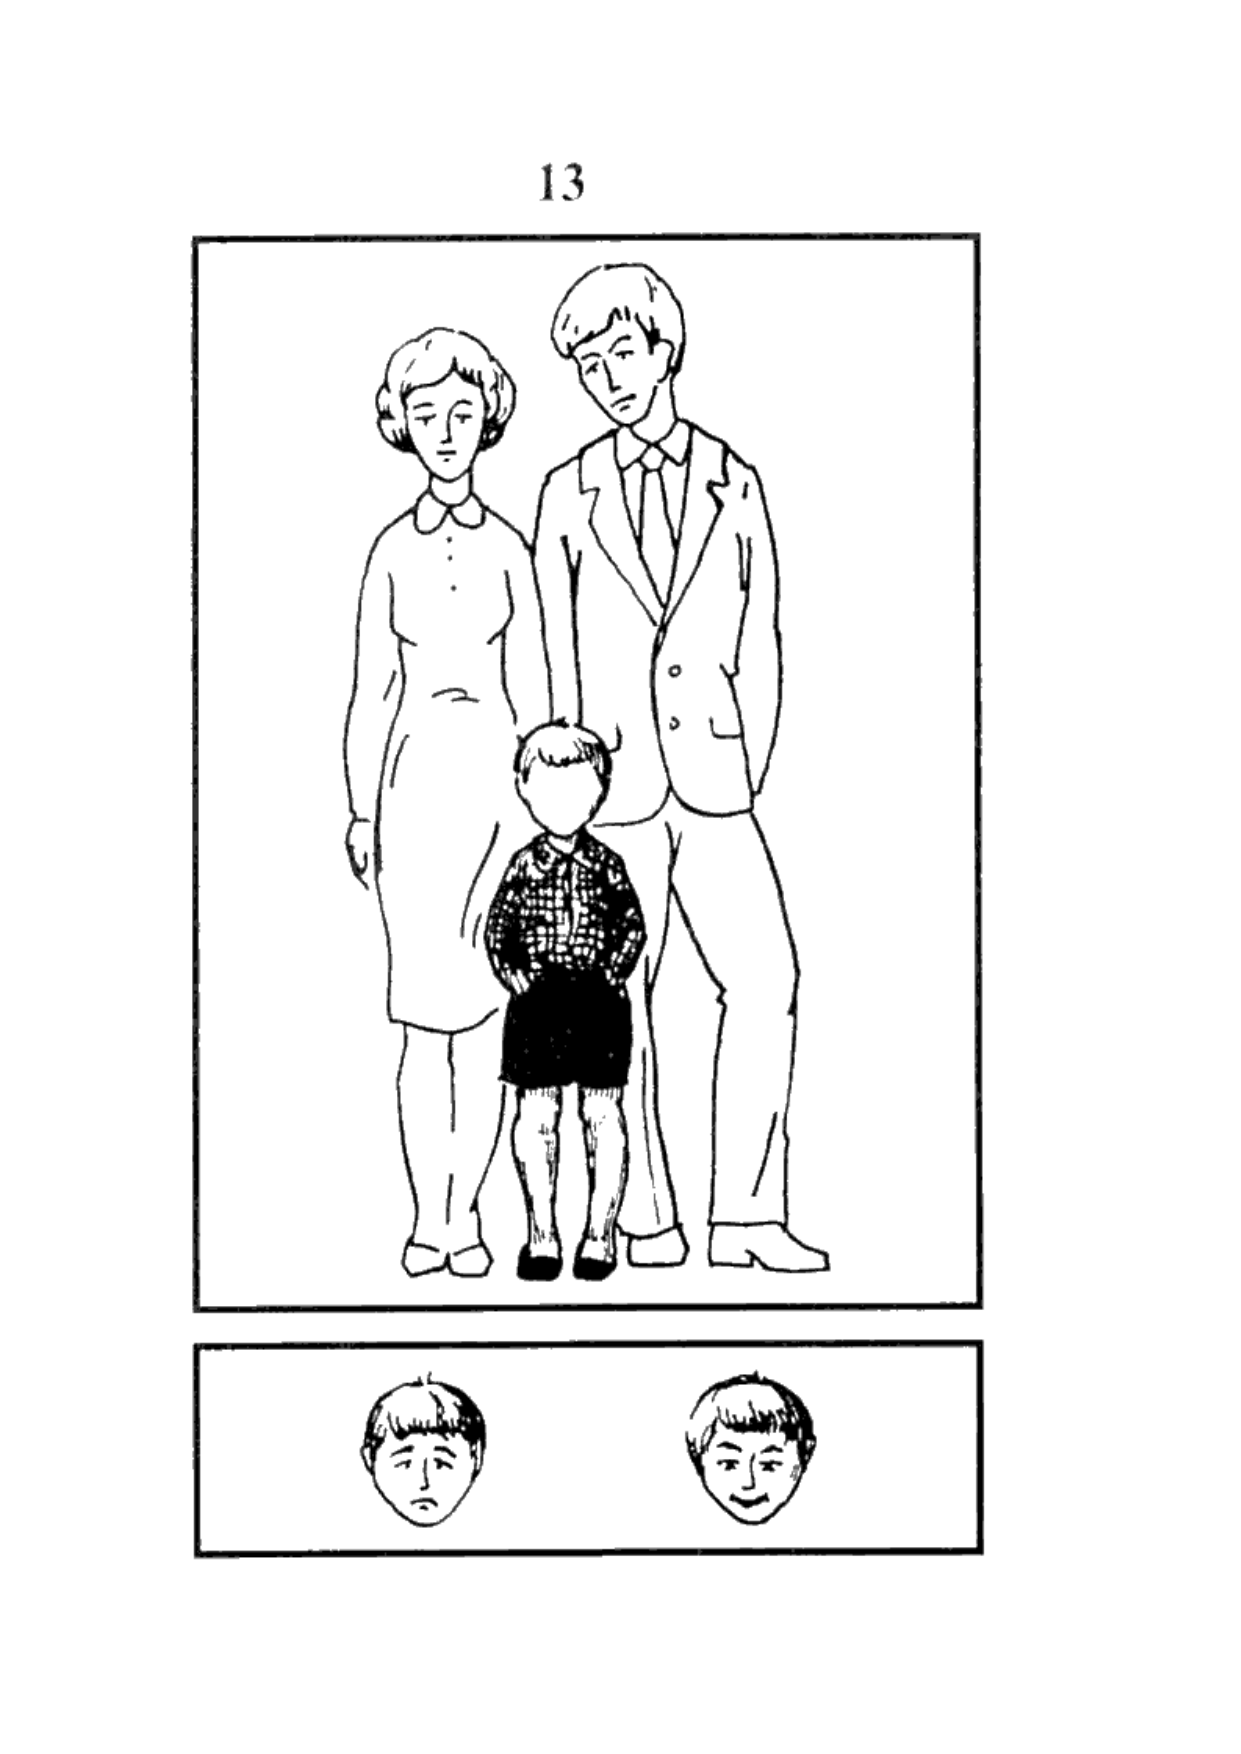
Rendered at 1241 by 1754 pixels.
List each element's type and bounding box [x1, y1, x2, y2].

picture [177, 118, 1003, 1581]
